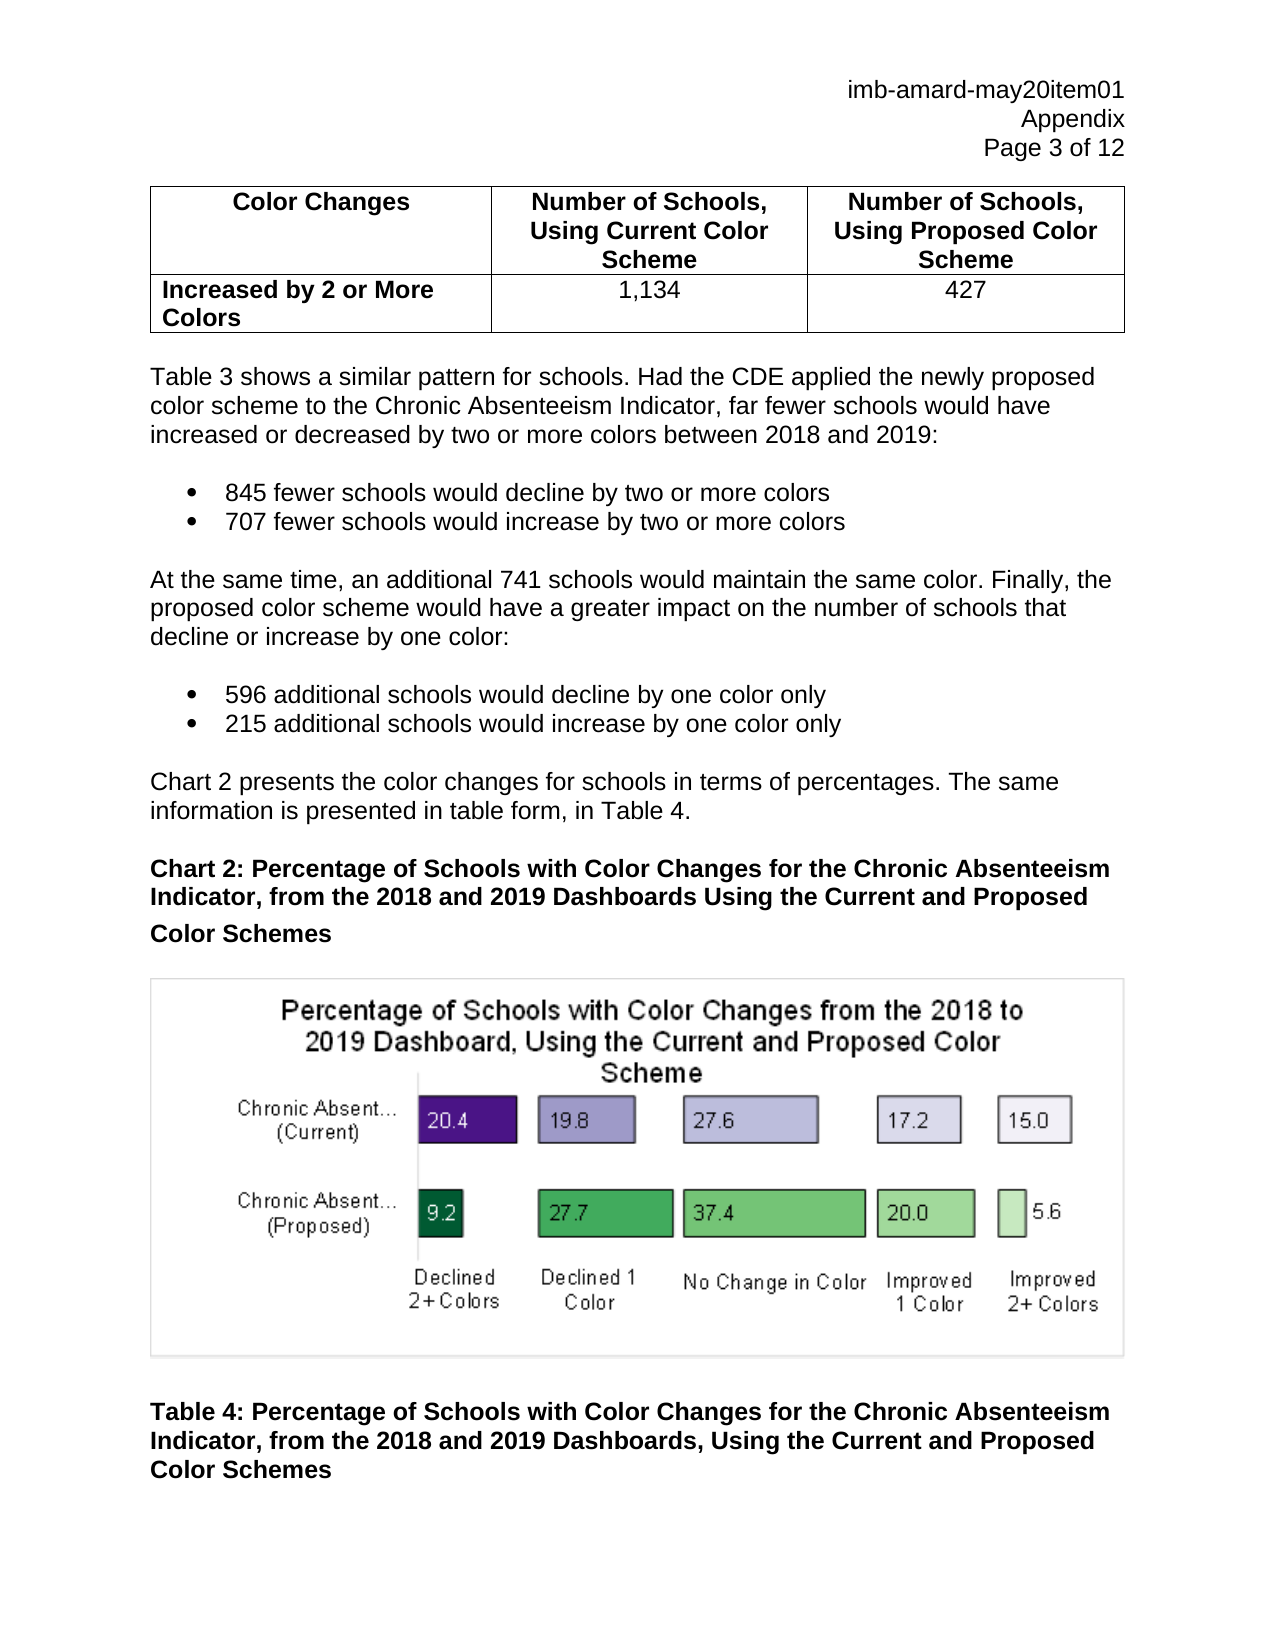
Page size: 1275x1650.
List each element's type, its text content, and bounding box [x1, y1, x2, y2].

table_cell 1,134 [492, 275, 807, 332]
list 707 fewer schools would increase by two or more colors [187, 507, 1125, 535]
text Chart 2: Percentage of Schools with Color Changes for the Chronic Absenteeism Indicator, from the 2018 and 2019 Dashboards Using the Current and Proposed Color Schemes [150, 853, 1125, 949]
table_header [492, 187, 807, 273]
text Chart 2 presents the color changes for schools in terms of percentages. The same information is presented in table form, in Table 4. [150, 767, 1125, 824]
text At the same time, an additional 741 schools would maintain the same color. Finally, the proposed color scheme would have a greater impact on the number of schools that decline or increase by one color: [150, 564, 1125, 651]
text Table 4: Percentage of Schools with Color Changes for the Chronic Absenteeism Indicator, from the 2018 and 2019 Dashboards, Using the Current and Proposed Color Schemes [150, 1397, 1125, 1484]
table_cell 427 [808, 275, 1124, 332]
picture [150, 978, 1125, 1360]
list 596 additional schools would decline by one color only [187, 680, 1125, 709]
text Table 3 shows a similar pattern for schools. Had the CDE applied the newly proposed color scheme to the Chronic Absenteeism Indicator, far fewer schools would have increased or decreased by two or more colors between 2018 and 2019: [150, 362, 1125, 448]
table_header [808, 187, 1124, 273]
list 845 fewer schools would decline by two or more colors [187, 478, 1125, 507]
table_cell Increased by 2 or More Colors [151, 275, 491, 332]
table_header Color Changes [151, 187, 491, 273]
list 215 additional schools would increase by one color only [187, 709, 1125, 738]
